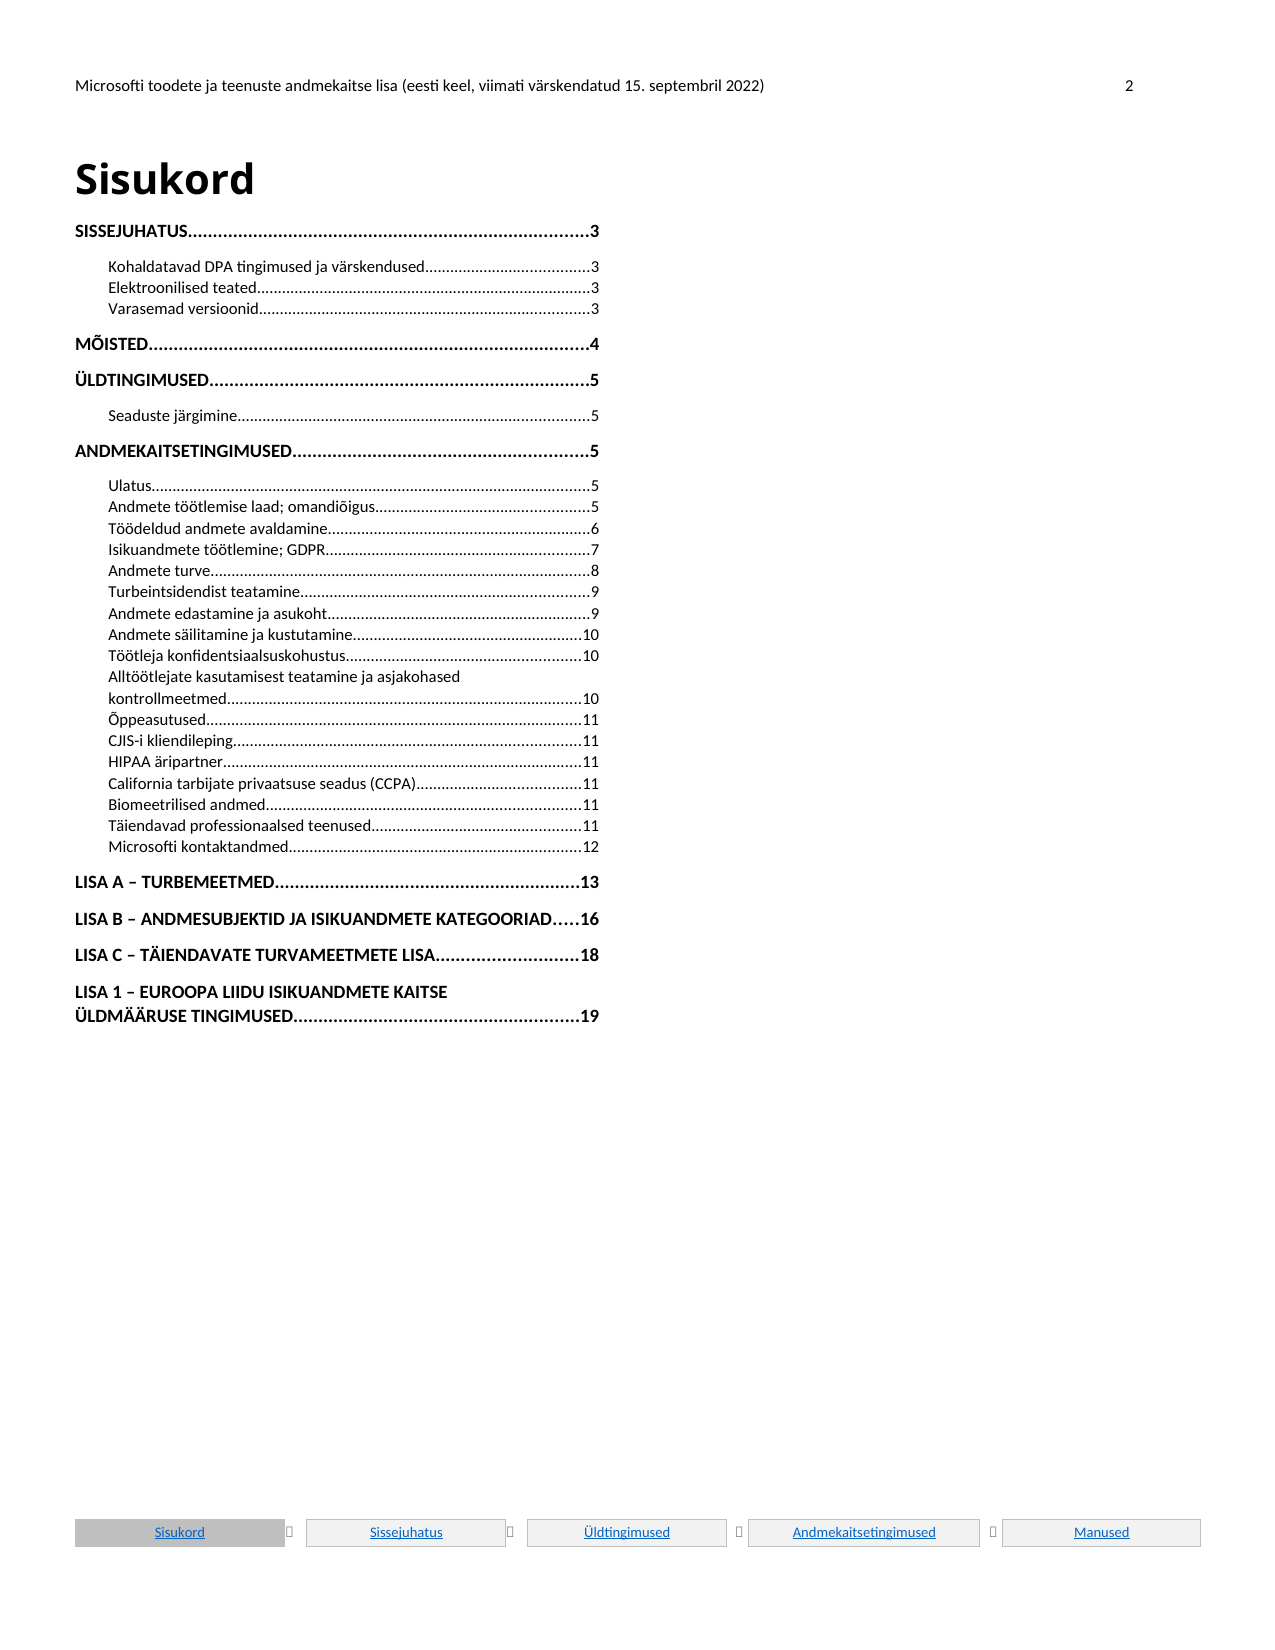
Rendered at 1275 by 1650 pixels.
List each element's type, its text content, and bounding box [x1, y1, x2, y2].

text Üldtingimused 5 [75, 369, 1200, 392]
text Andmete säilitamine ja kustutamine 10 [108, 624, 1200, 644]
text Kohaldatavad DPA tingimused ja värskendused 3 [108, 256, 1200, 276]
text Microsofti kontaktandmed 12 [108, 837, 1200, 857]
text Töötleja konfidentsiaalsuskohustus 10 [108, 646, 1200, 666]
text Ulatus 5 [108, 476, 1200, 496]
text Täiendavad professionaalsed teenused 11 [108, 816, 1200, 836]
text Mõisted 4 [75, 332, 1200, 355]
text Turbeintsidendist teatamine 9 [108, 582, 1200, 602]
text CJIS-i kliendileping 11 [108, 731, 1200, 751]
text Lisa A – turbemeetmed 13 [75, 871, 1200, 893]
text Õppeasutused 11 [108, 709, 1200, 729]
text Biomeetrilised andmed 11 [108, 794, 1200, 814]
text Lisa C – täiendavate turvameetmete lisa 18 [75, 944, 1200, 967]
text Seaduste järgimine 5 [108, 405, 1200, 426]
list Sisukord [75, 150, 1200, 207]
text HIPAA äripartner 11 [108, 752, 1200, 772]
text Andmekaitsetingimused 5 [75, 439, 1200, 462]
text Elektroonilised teated 3 [108, 277, 1200, 297]
text Andmete edastamine ja asukoht 9 [108, 603, 1200, 623]
text Andmete töötlemise laad; omandiõigus 5 [108, 497, 1200, 517]
text California tarbijate privaatsuse seadus (CCPA) 11 [108, 773, 1200, 793]
text Lisa B – andmesubjektid ja isikuandmete kategooriad 16 [75, 907, 1200, 930]
text Varasemad versioonid 3 [108, 298, 1200, 319]
text Isikuandmete töötlemine; GDPR 7 [108, 539, 1200, 559]
text Alltöötlejate kasutamisest teatamine ja asjakohased kontrollmeetmed 10 [108, 667, 1200, 708]
text Lisa 1 – Euroopa Liidu isikuandmete kaitse üldmääruse tingimused 19 [75, 980, 1200, 1027]
text Sissejuhatus 3 [75, 219, 1200, 242]
text Töödeldud andmete avaldamine 6 [108, 518, 1200, 538]
text Andmete turve 8 [108, 561, 1200, 581]
